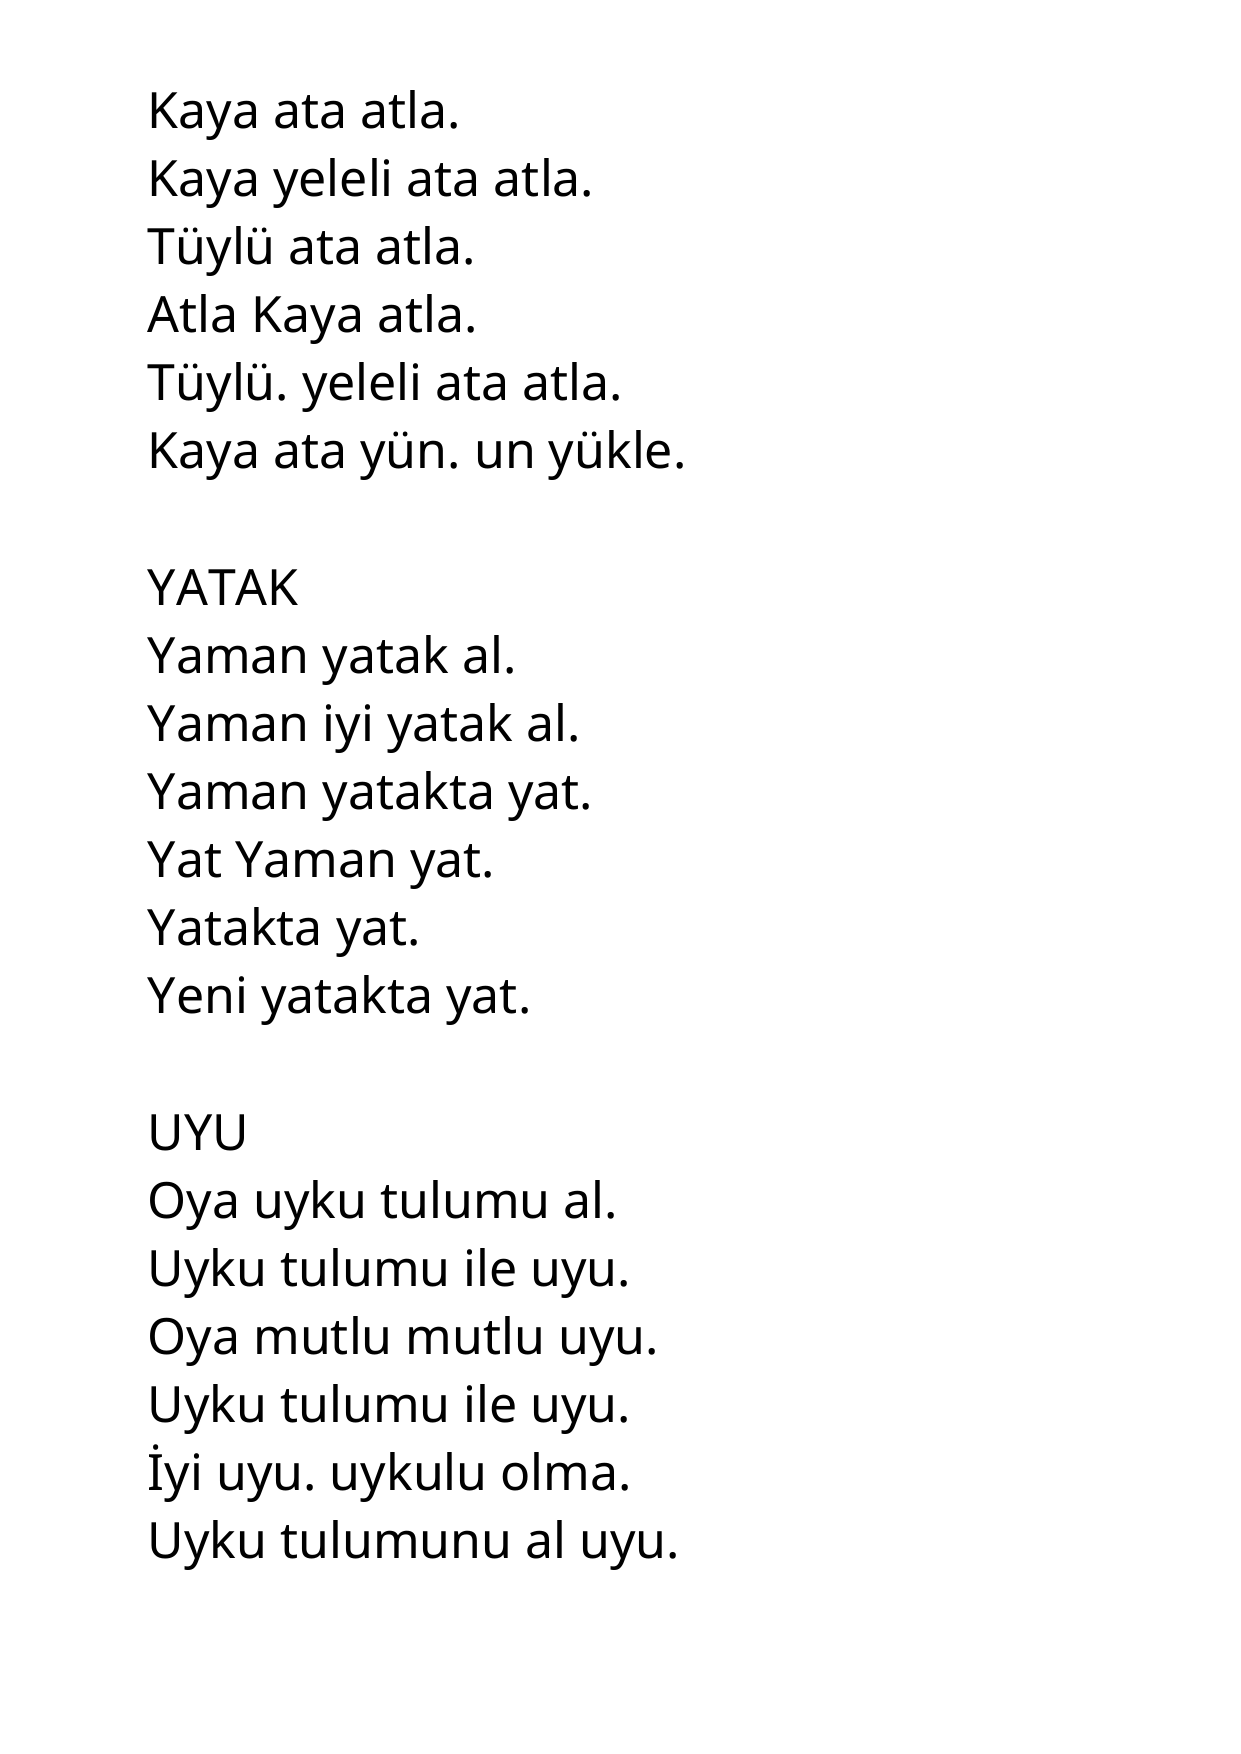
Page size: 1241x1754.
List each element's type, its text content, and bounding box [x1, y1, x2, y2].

text Uyku tulumu ile uyu. [148, 1369, 1144, 1437]
text UYU [148, 1097, 1144, 1165]
text Tüylü. yeleli ata atla. [148, 347, 1144, 416]
text Yat Yaman yat. [148, 824, 1144, 892]
text Tüylü ata atla. [148, 211, 1144, 279]
text Yaman yatakta yat. [148, 756, 1144, 824]
text Kaya ata yün. un yükle. [148, 416, 1144, 484]
text Oya uyku tulumu al. [148, 1165, 1144, 1233]
text Yeni yatakta yat. [148, 961, 1144, 1029]
text İyi uyu. uykulu olma. [148, 1437, 1144, 1506]
text Atla Kaya atla. [148, 279, 1144, 347]
text Oya mutlu mutlu uyu. [148, 1301, 1144, 1369]
text Uyku tulumunu al uyu. [148, 1506, 1144, 1574]
text Uyku tulumu ile uyu. [148, 1233, 1144, 1301]
text Kaya ata atla. [148, 75, 1144, 143]
text Yaman iyi yatak al. [148, 688, 1144, 756]
text Yatakta yat. [148, 892, 1144, 961]
text Kaya yeleli ata atla. [148, 143, 1144, 211]
text YATAK [148, 552, 1144, 620]
text Yaman yatak al. [148, 620, 1144, 688]
